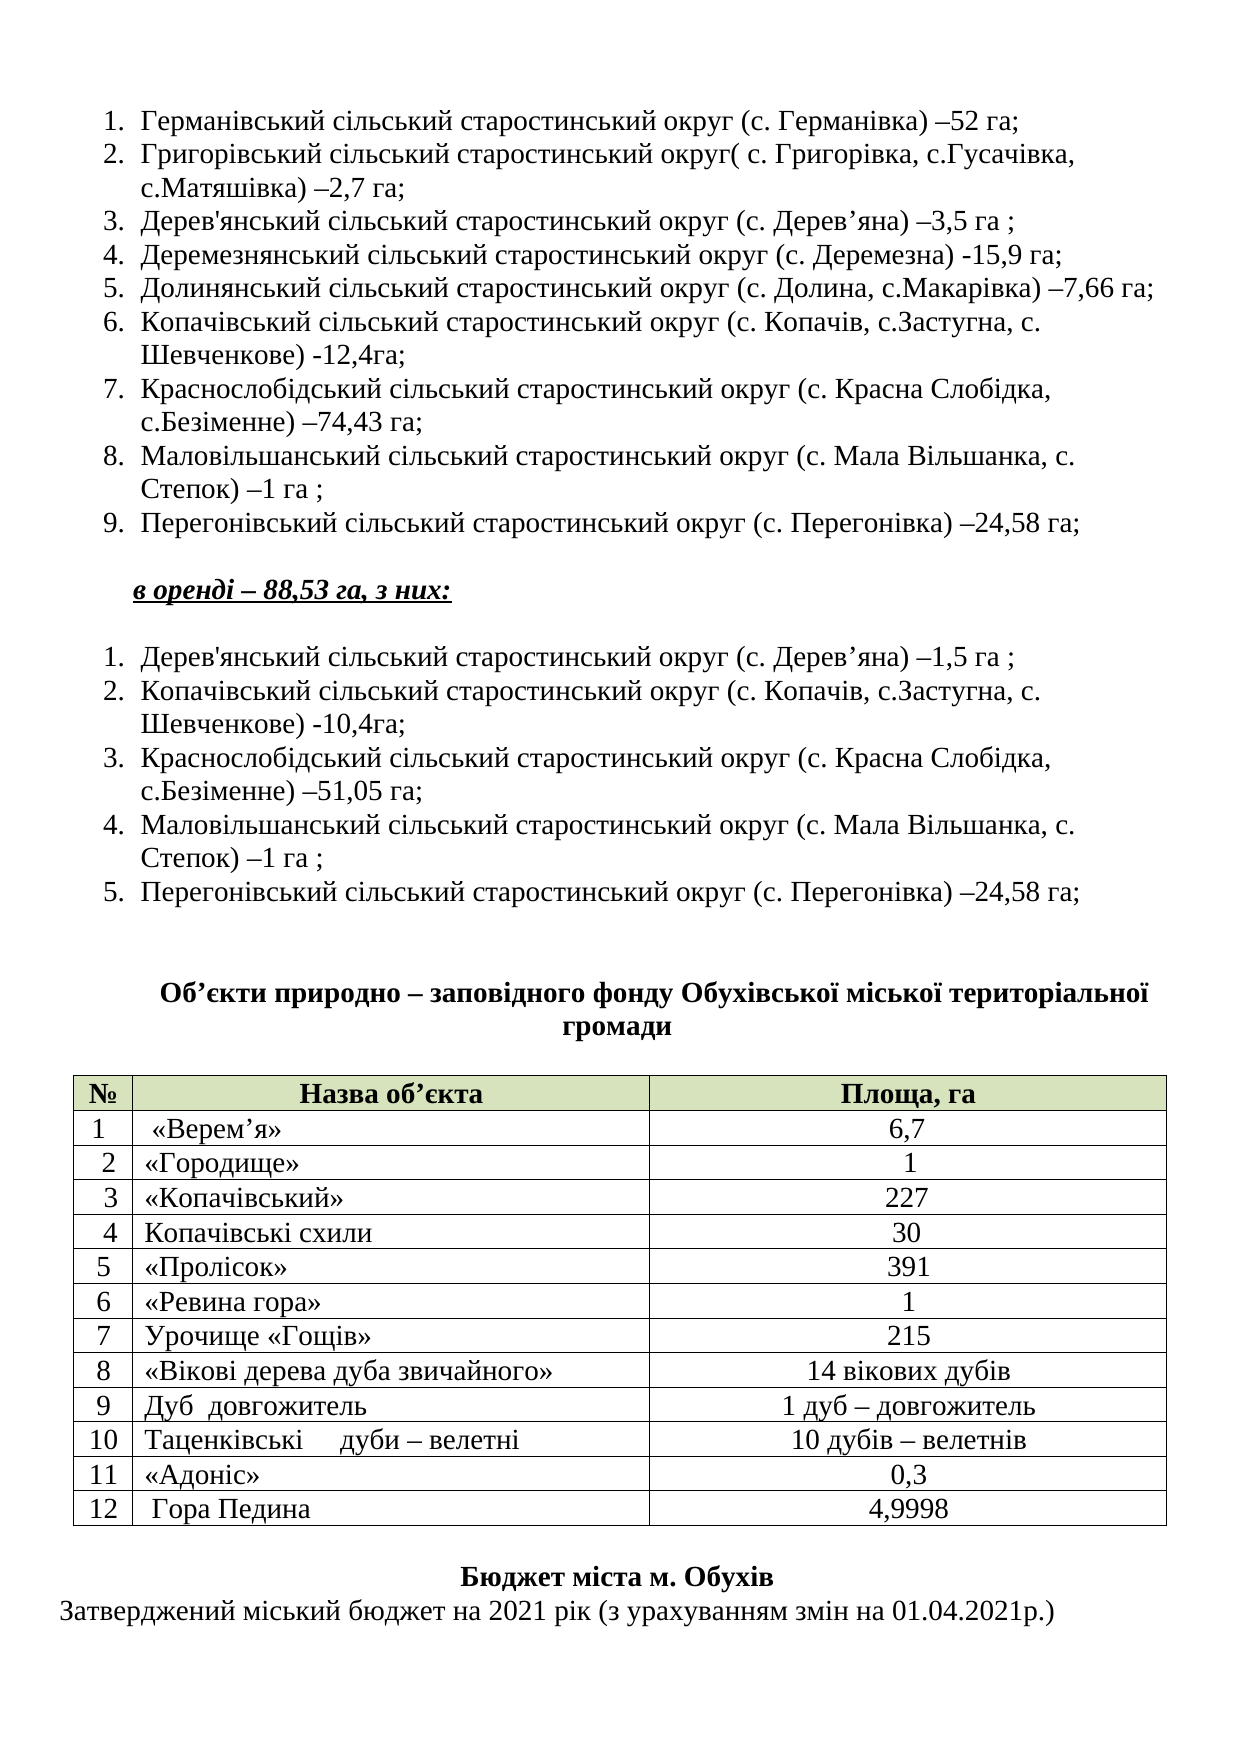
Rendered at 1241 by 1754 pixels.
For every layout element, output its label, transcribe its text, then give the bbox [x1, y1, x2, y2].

table_cell «Городище» [133, 1146, 649, 1179]
list Маловільшанський сільський старостинський округ (с. Мала Вільшанка, с. Степок) –1 га ; [103, 438, 1175, 505]
list Дерев'янський сільський старостинський округ (с. Дерев’яна) –3,5 га ; [103, 203, 1175, 237]
table_cell 1 дуб – довгожитель [650, 1388, 1166, 1421]
table_cell 4,9998 [650, 1491, 1166, 1525]
list Перегонівський сільський старостинський округ (с. Перегонівка) –24,58 га; [103, 874, 1175, 908]
text Бюджет міста м. Обухів [59, 1559, 1175, 1593]
table_cell 6,7 [650, 1111, 1166, 1144]
table_cell 10 [74, 1422, 132, 1456]
table_cell «Верем’я» [133, 1111, 649, 1144]
table_cell Урочище «Гощів» [133, 1319, 649, 1352]
table_cell 30 [650, 1215, 1166, 1248]
table_header № [74, 1076, 132, 1110]
table_cell 11 [74, 1457, 132, 1490]
table_cell «Копачівський» [133, 1180, 649, 1214]
table_cell 3 [74, 1180, 132, 1214]
table_cell 215 [650, 1319, 1166, 1352]
table_cell 14 вікових дубів [650, 1353, 1166, 1387]
table_header Назва об’єкта [133, 1076, 649, 1110]
list Краснослобідський сільський старостинський округ (с. Красна Слобідка, с.Безіменне) –51,05 га; [103, 740, 1175, 807]
table_header Площа, га [650, 1076, 1166, 1110]
table_cell 1 [74, 1111, 132, 1144]
table_cell 391 [650, 1249, 1166, 1283]
table_cell «Пролісок» [133, 1249, 649, 1283]
table_cell 12 [74, 1491, 132, 1525]
table_cell 5 [74, 1249, 132, 1283]
table_cell 0,3 [650, 1457, 1166, 1490]
list Деремезнянський сільський старостинський округ (с. Деремезна) -15,9 га; [103, 237, 1175, 270]
table_cell 227 [650, 1180, 1166, 1214]
table_cell 2 [74, 1146, 132, 1179]
list Дерев'янський сільський старостинський округ (с. Дерев’яна) –1,5 га ; [103, 639, 1175, 673]
list Копачівський сільський старостинський округ (с. Копачів, с.Застугна, с. Шевченкове) -12,4га; [103, 304, 1175, 371]
text Затверджений міський бюджет на 2021 рік (з урахуванням змін на 01.04.2021р.) [59, 1593, 1175, 1627]
list Долинянський сільський старостинський округ (с. Долина, с.Макарівка) –7,66 га; [103, 270, 1175, 304]
text в оренді – 88,53 га, з них: [59, 572, 1175, 606]
table_cell «Вікові дерева дуба звичайного» [133, 1353, 649, 1387]
table_cell Таценківські дуби – велетні [133, 1422, 649, 1456]
list Перегонівський сільський старостинський округ (с. Перегонівка) –24,58 га; [103, 505, 1175, 539]
list Григорівський сільський старостинський округ( с. Григорівка, с.Гусачівка, с.Матяшівка) –2,7 га; [103, 136, 1175, 203]
table_cell 4 [74, 1215, 132, 1248]
table_cell 7 [74, 1319, 132, 1352]
table_cell 8 [74, 1353, 132, 1387]
table_cell «Адоніс» [133, 1457, 649, 1490]
table_cell «Ревина гора» [133, 1284, 649, 1317]
list Маловільшанський сільський старостинський округ (с. Мала Вільшанка, с. Степок) –1 га ; [103, 807, 1175, 874]
list Краснослобідський сільський старостинський округ (с. Красна Слобідка, с.Безіменне) –74,43 га; [103, 371, 1175, 438]
table_cell 9 [74, 1388, 132, 1421]
table_cell 10 дубів – велетнів [650, 1422, 1166, 1456]
table_cell 1 [650, 1146, 1166, 1179]
table_cell Копачівські схили [133, 1215, 649, 1248]
table_cell 1 [650, 1284, 1166, 1317]
table_cell Дуб довгожитель [133, 1388, 649, 1421]
list Германівський сільський старостинський округ (с. Германівка) –52 га; [103, 103, 1175, 136]
text Об’єкти природно – заповідного фонду Обухівської міської територіальної громади [59, 975, 1175, 1042]
list Копачівський сільський старостинський округ (с. Копачів, с.Застугна, с. Шевченкове) -10,4га; [103, 673, 1175, 740]
table_cell 6 [74, 1284, 132, 1317]
table_cell Гора Педина [133, 1491, 649, 1525]
